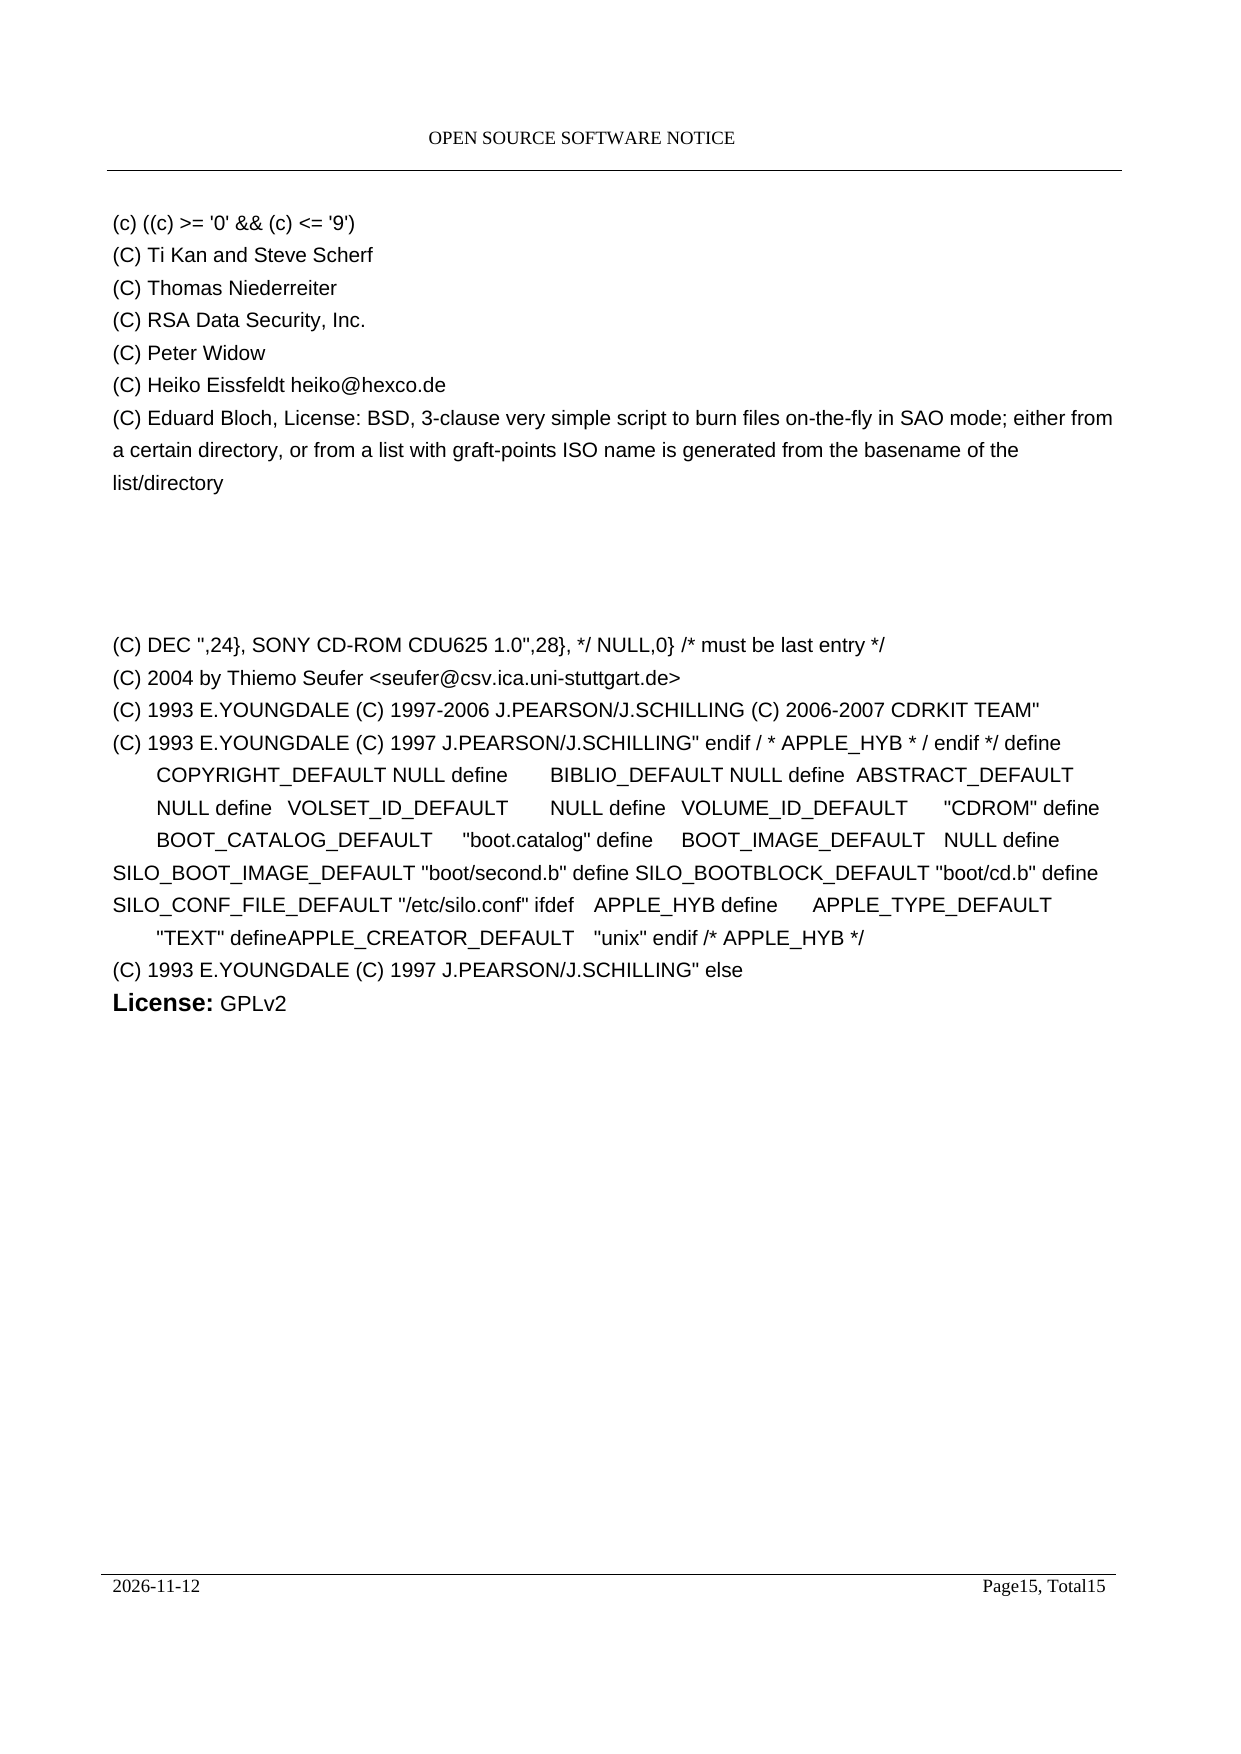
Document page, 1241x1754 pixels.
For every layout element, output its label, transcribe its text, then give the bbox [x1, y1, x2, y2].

text (C) Thomas Niederreiter [112, 271, 1128, 304]
text (C) 2004 by Thiemo Seufer <seufer@csv.ica.uni-stuttgart.de> [112, 661, 1128, 694]
text (C) Eduard Bloch, License: BSD, 3-clause very simple script to burn files on-the-fly in SAO mode; either from a certain directory, or from a list with graft-points ISO name is generated from the basename of the list/directory [112, 401, 1128, 629]
text (C) 1993 E.YOUNGDALE (C) 1997 J.PEARSON/J.SCHILLING" else [112, 954, 1128, 986]
text (C) DEC ",24}, SONY CD-ROM CDU625 1.0",28}, */ NULL,0} /* must be last entry */ [112, 629, 1128, 661]
text (C) Ti Kan and Steve Scherf [112, 239, 1128, 271]
text License: GPLv2 [112, 986, 1128, 1019]
text (C) 1993 E.YOUNGDALE (C) 1997 J.PEARSON/J.SCHILLING" endif / * APPLE_HYB * / endif */ define COPYRIGHT_DEFAULT NULL define BIBLIO_DEFAULT NULL define ABSTRACT_DEFAULT NULL define VOLSET_ID_DEFAULT NULL define VOLUME_ID_DEFAULT "CDROM" define BOOT_CATALOG_DEFAULT "boot.catalog" define BOOT_IMAGE_DEFAULT NULL define SILO_BOOT_IMAGE_DEFAULT "boot/second.b" define SILO_BOOTBLOCK_DEFAULT "boot/cd.b" define SILO_CONF_FILE_DEFAULT "/etc/silo.conf" ifdef APPLE_HYB define APPLE_TYPE_DEFAULT "TEXT" define APPLE_CREATOR_DEFAULT "unix" endif /* APPLE_HYB */ [112, 726, 1128, 954]
text (C) Heiko Eissfeldt heiko@hexco.de [112, 369, 1128, 401]
text (C) RSA Data Security, Inc. [112, 304, 1128, 336]
text (c) ((c) >= '0' && (c) <= '9') [112, 206, 1128, 239]
text (C) 1993 E.YOUNGDALE (C) 1997-2006 J.PEARSON/J.SCHILLING (C) 2006-2007 CDRKIT TEAM" [112, 694, 1128, 726]
text (C) Peter Widow [112, 336, 1128, 369]
